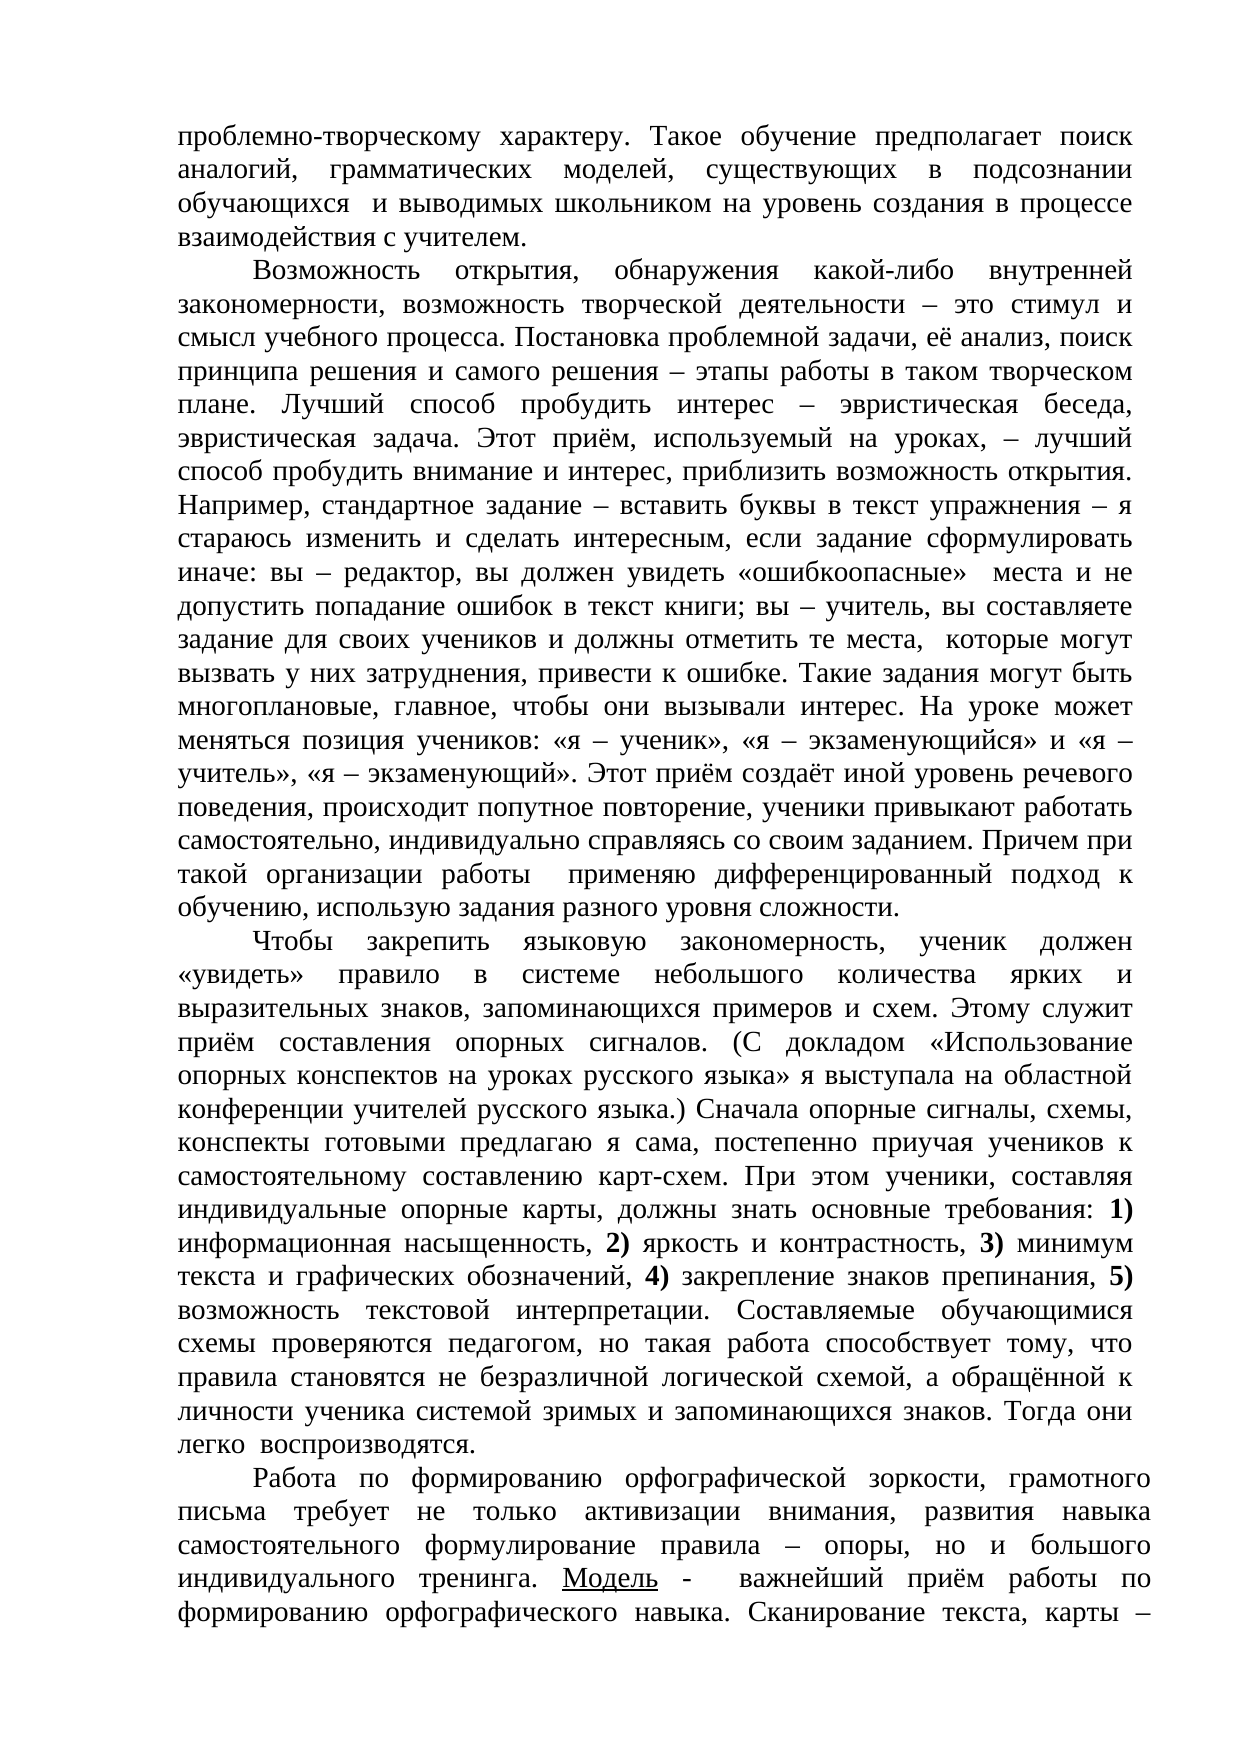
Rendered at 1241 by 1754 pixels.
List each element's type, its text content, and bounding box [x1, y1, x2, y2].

text Чтобы закрепить языковую закономерность, ученик должен «увидеть» правило в системе небольшого количества ярких и выразительных знаков, запоминающихся примеров и схем. Этому служит приём составления опорных сигналов. (С докладом «Использование опорных конспектов на уроках русского языка» я выступала на областной конференции учителей русского языка.) Сначала опорные сигналы, схемы, конспекты готовыми предлагаю я сама, постепенно приучая учеников к самостоятельному составлению карт-схем. При этом ученики, составляя индивидуальные опорные карты, должны знать основные требования: 1) информационная насыщенность, 2) яркость и контрастность, 3) минимум текста и графических обозначений, 4) закрепление знаков препинания, 5) возможность текстовой интерпретации. Составляемые обучающимися схемы проверяются педагогом, но такая работа способствует тому, что правила становятся не безразличной логической схемой, а обращённой к личности ученика системой зримых и запоминающихся знаков. Тогда они легко воспроизводятся. [177, 923, 1133, 1460]
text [177, 118, 1133, 252]
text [177, 1460, 1152, 1627]
text Возможность открытия, обнаружения какой-либо внутренней закономерности, возможность творческой деятельности – это стимул и смысл учебного процесса. Постановка проблемной задачи, её анализ, поиск принципа решения и самого решения – этапы работы в таком творческом плане. Лучший способ пробудить интерес – эвристическая беседа, эвристическая задача. Этот приём, используемый на уроках, – лучший способ пробудить внимание и интерес, приблизить возможность открытия. Например, стандартное задание – вставить буквы в текст упражнения – я стараюсь изменить и сделать интересным, если задание сформулировать иначе: вы – редактор, вы должен увидеть «ошибкоопасные» места и не допустить попадание ошибок в текст книги; вы – учитель, вы составляете задание для своих учеников и должны отметить те места, которые могут вызвать у них затруднения, привести к ошибке. Такие задания могут быть многоплановые, главное, чтобы они вызывали интерес. На уроке может меняться позиция учеников: «я – ученик», «я – экзаменующийся» и «я – учитель», «я – экзаменующий». Этот приём создаёт иной уровень речевого поведения, происходит попутное повторение, ученики привыкают работать самостоятельно, индивидуально справляясь со своим заданием. Причем при такой организации работы применяю дифференцированный подход к обучению, использую задания разного уровня сложности. [177, 252, 1133, 923]
